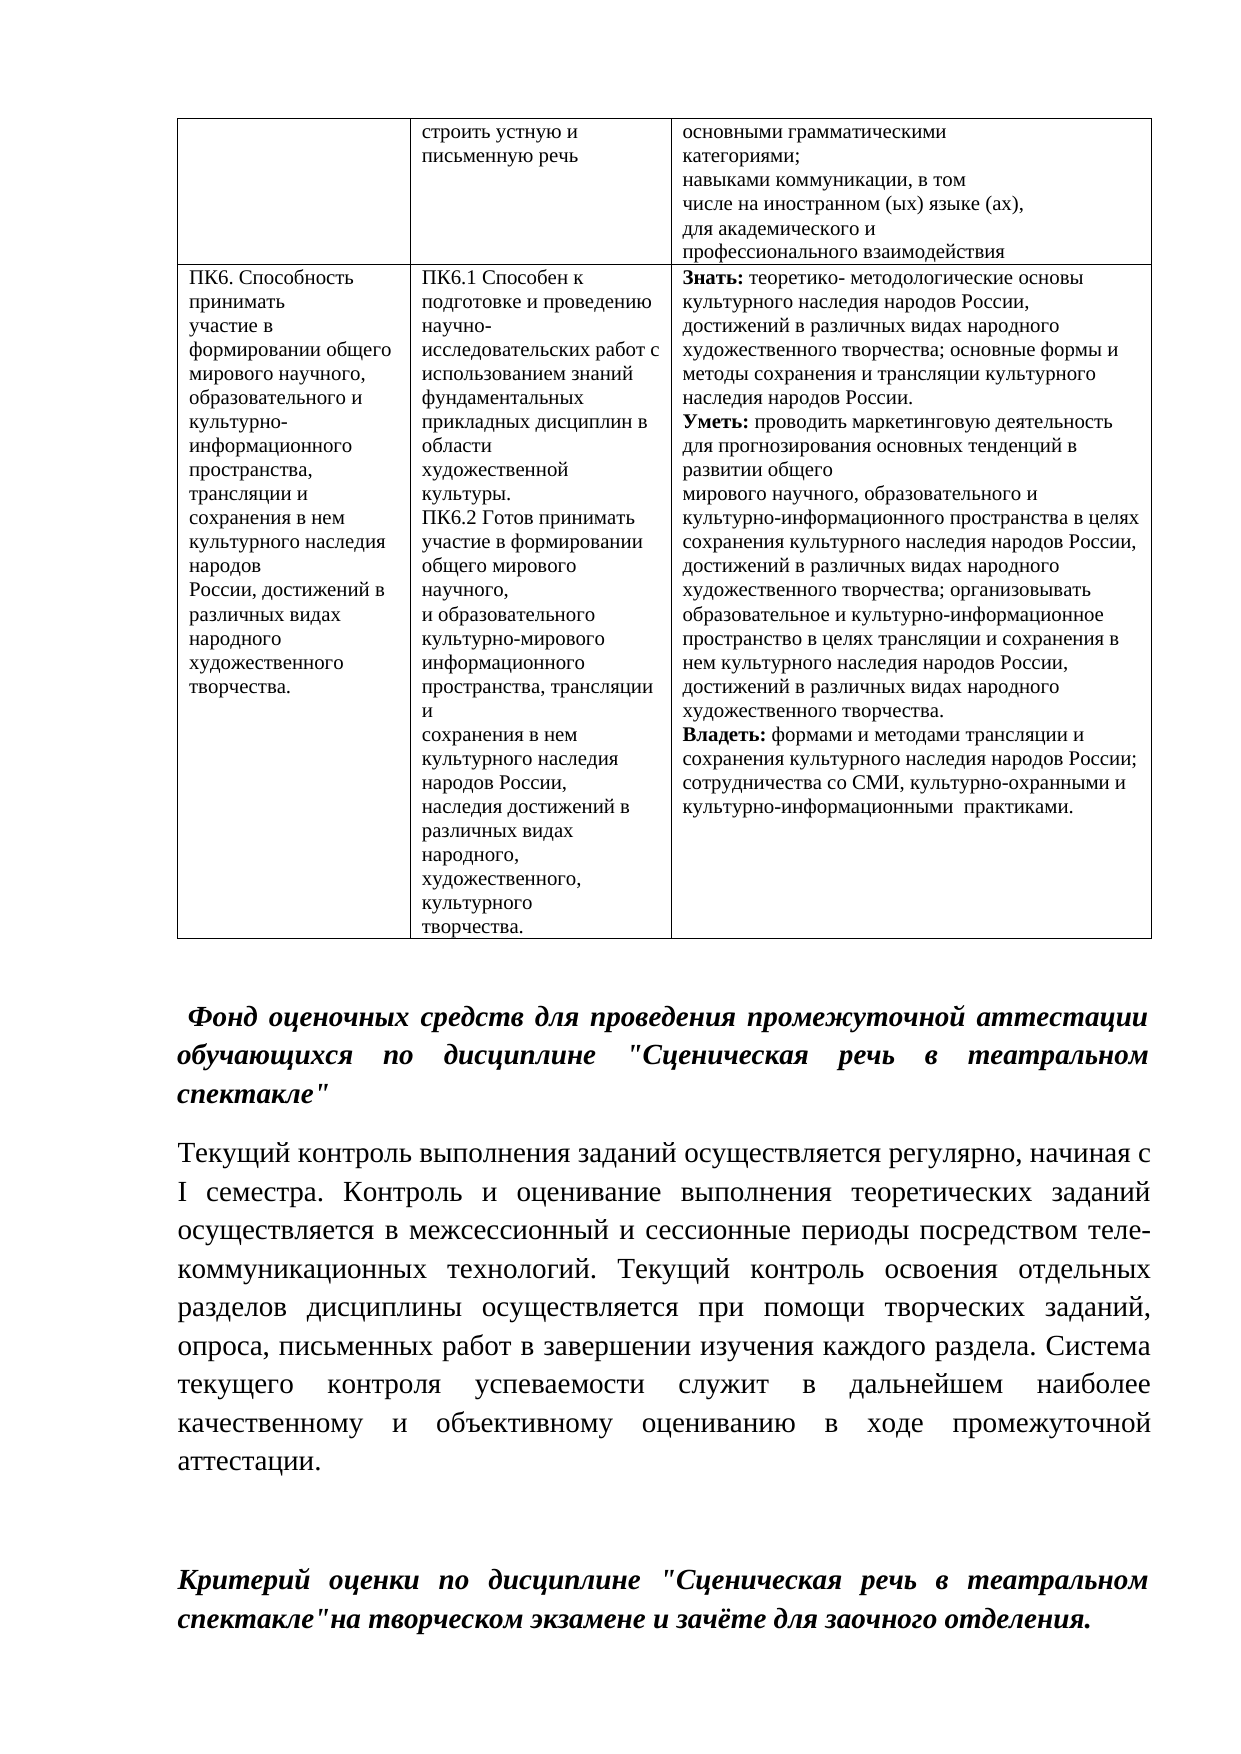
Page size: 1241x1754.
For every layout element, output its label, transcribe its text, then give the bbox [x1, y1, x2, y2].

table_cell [178, 119, 410, 263]
table_cell ПК6. Способность принимать участие в формировании общего мирового научного, образовательного и культурно- информационного пространства, трансляции и сохранения в нем культурного наследия народов России, достижений в различных видах народного художественного творчества. [178, 265, 410, 938]
table_cell Знать: теоретико- методологические основы культурного наследия народов России, достижений в различных видах народного художественного творчества; основные формы и методы сохранения и трансляции культурного наследия народов России. Уметь: проводить маркетинговую деятельность для прогнозирования основных тенденций в развитии общего мирового научного, образовательного и культурно-информационного пространства в целях сохранения культурного наследия народов России, достижений в различных видах народного художественного творчества; организовывать образовательное и культурно-информационное пространство в целях трансляции и сохранения в нем культурного наследия народов России, достижений в различных видах народного художественного творчества. Владеть: формами и методами трансляции и сохранения культурного наследия народов России; сотрудничества со СМИ, культурно-охранными и культурно-информационными практиками. [672, 265, 1151, 938]
text Критерий оценки по дисциплине "Сценическая речь в театральном спектакле"на творческом экзамене и зачёте для заочного отделения. [177, 1562, 1152, 1634]
text Фонд оценочных средств для проведения промежуточной аттестации обучающихся по дисциплине "Сценическая речь в театральном спектакле" [177, 999, 1152, 1109]
text Текущий контроль выполнения заданий осуществляется регулярно, начиная с I семестра. Контроль и оценивание выполнения теоретических заданий осуществляется в межсессионный и сессионные периоды посредством теле- коммуникационных технологий. Текущий контроль освоения отдельных разделов дисциплины осуществляется при помощи творческих заданий, опроса, письменных работ в завершении изучения каждого раздела. Система текущего контроля успеваемости служит в дальнейшем наиболее качественному и объективному оцениванию в ходе промежуточной аттестации. [177, 1135, 1152, 1477]
table_cell ПК6.1 Способен к подготовке и проведению научно- исследовательских работ с использованием знаний фундаментальных прикладных дисциплин в области художественной культуры. ПК6.2 Готов принимать участие в формировании общего мирового научного, и образовательного культурно-мирового информационного пространства, трансляции и сохранения в нем культурного наследия народов России, наследия достижений в различных видах народного, художественного, культурного творчества. [411, 265, 671, 938]
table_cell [672, 119, 1151, 263]
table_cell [411, 119, 671, 263]
